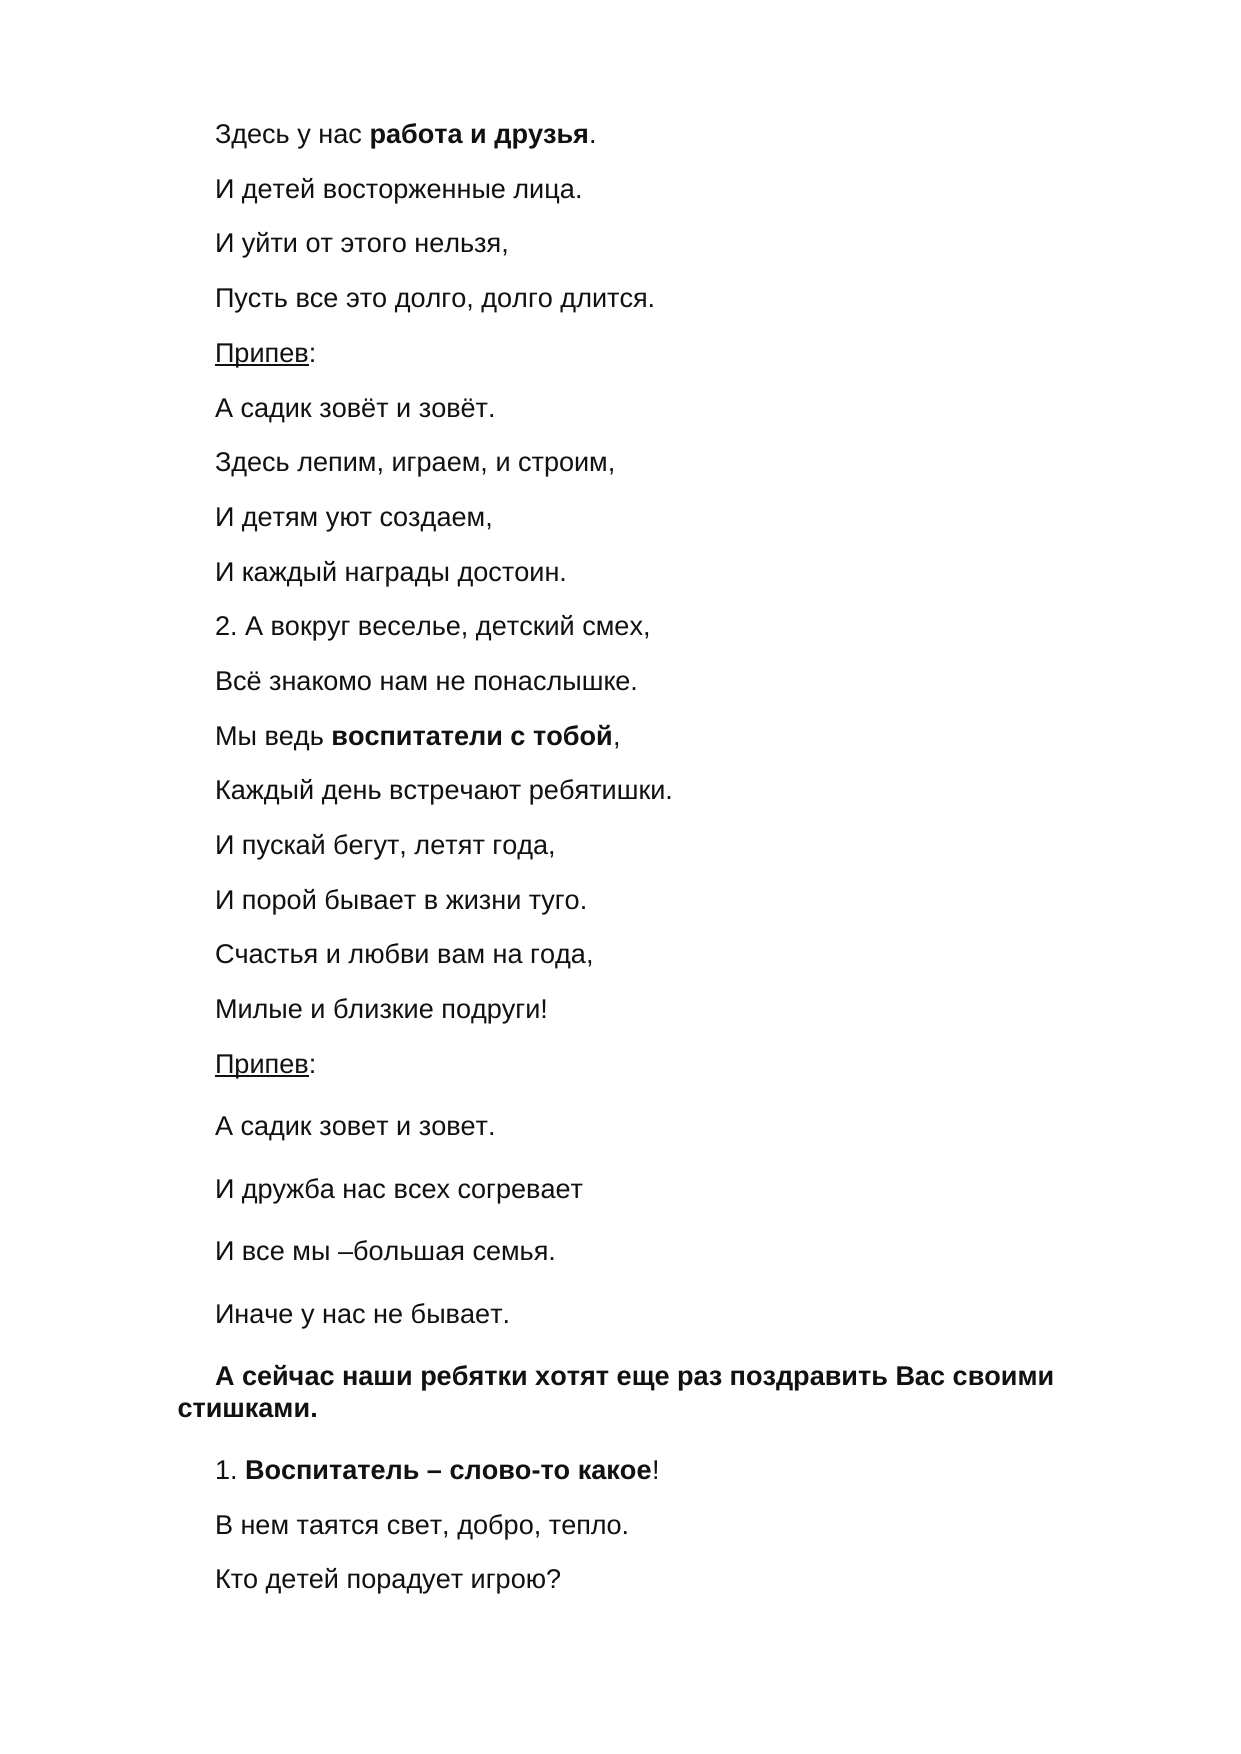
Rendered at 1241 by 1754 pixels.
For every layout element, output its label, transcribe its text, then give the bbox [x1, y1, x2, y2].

text Каждый день встречают ребятишки. [177, 774, 1152, 806]
text 2. А вокруг веселье, детский смех, [177, 610, 1152, 642]
text И порой бывает в жизни туго. [177, 884, 1152, 915]
text И пускай бегут, летят года, [177, 829, 1152, 860]
text Милые и близкие подруги! [177, 993, 1152, 1024]
text А сейчас наши ребятки хотят еще раз поздравить Вас своими стишками. [177, 1360, 1152, 1423]
text И детей восторженные лица. [177, 173, 1152, 204]
text Припев: [177, 1048, 1152, 1079]
text В нем таятся свет, добро, тепло. [177, 1509, 1152, 1540]
text Здесь у нас работа и друзья. [177, 118, 1152, 149]
text И детям уют создаем, [177, 501, 1152, 532]
text И уйти от этого нельзя, [177, 227, 1152, 259]
text Мы ведь воспитатели с тобой, [177, 720, 1152, 751]
text А садик зовёт и зовёт. [177, 392, 1152, 423]
text И дружба нас всех согревает [177, 1173, 1152, 1204]
text И все мы –большая семья. [177, 1235, 1152, 1267]
text 1. Воспитатель – слово-то какое! [177, 1454, 1152, 1485]
text Иначе у нас не бывает. [177, 1298, 1152, 1329]
text А садик зовет и зовет. [177, 1110, 1152, 1142]
text И каждый награды достоин. [177, 556, 1152, 587]
text Пусть все это долго, долго длится. [177, 282, 1152, 313]
text Счастья и любви вам на года, [177, 938, 1152, 970]
text Всё знакомо нам не понаслышке. [177, 665, 1152, 696]
text Припев: [177, 337, 1152, 368]
text Здесь лепим, играем, и строим, [177, 446, 1152, 477]
text Кто детей порадует игрою? [177, 1563, 1152, 1595]
